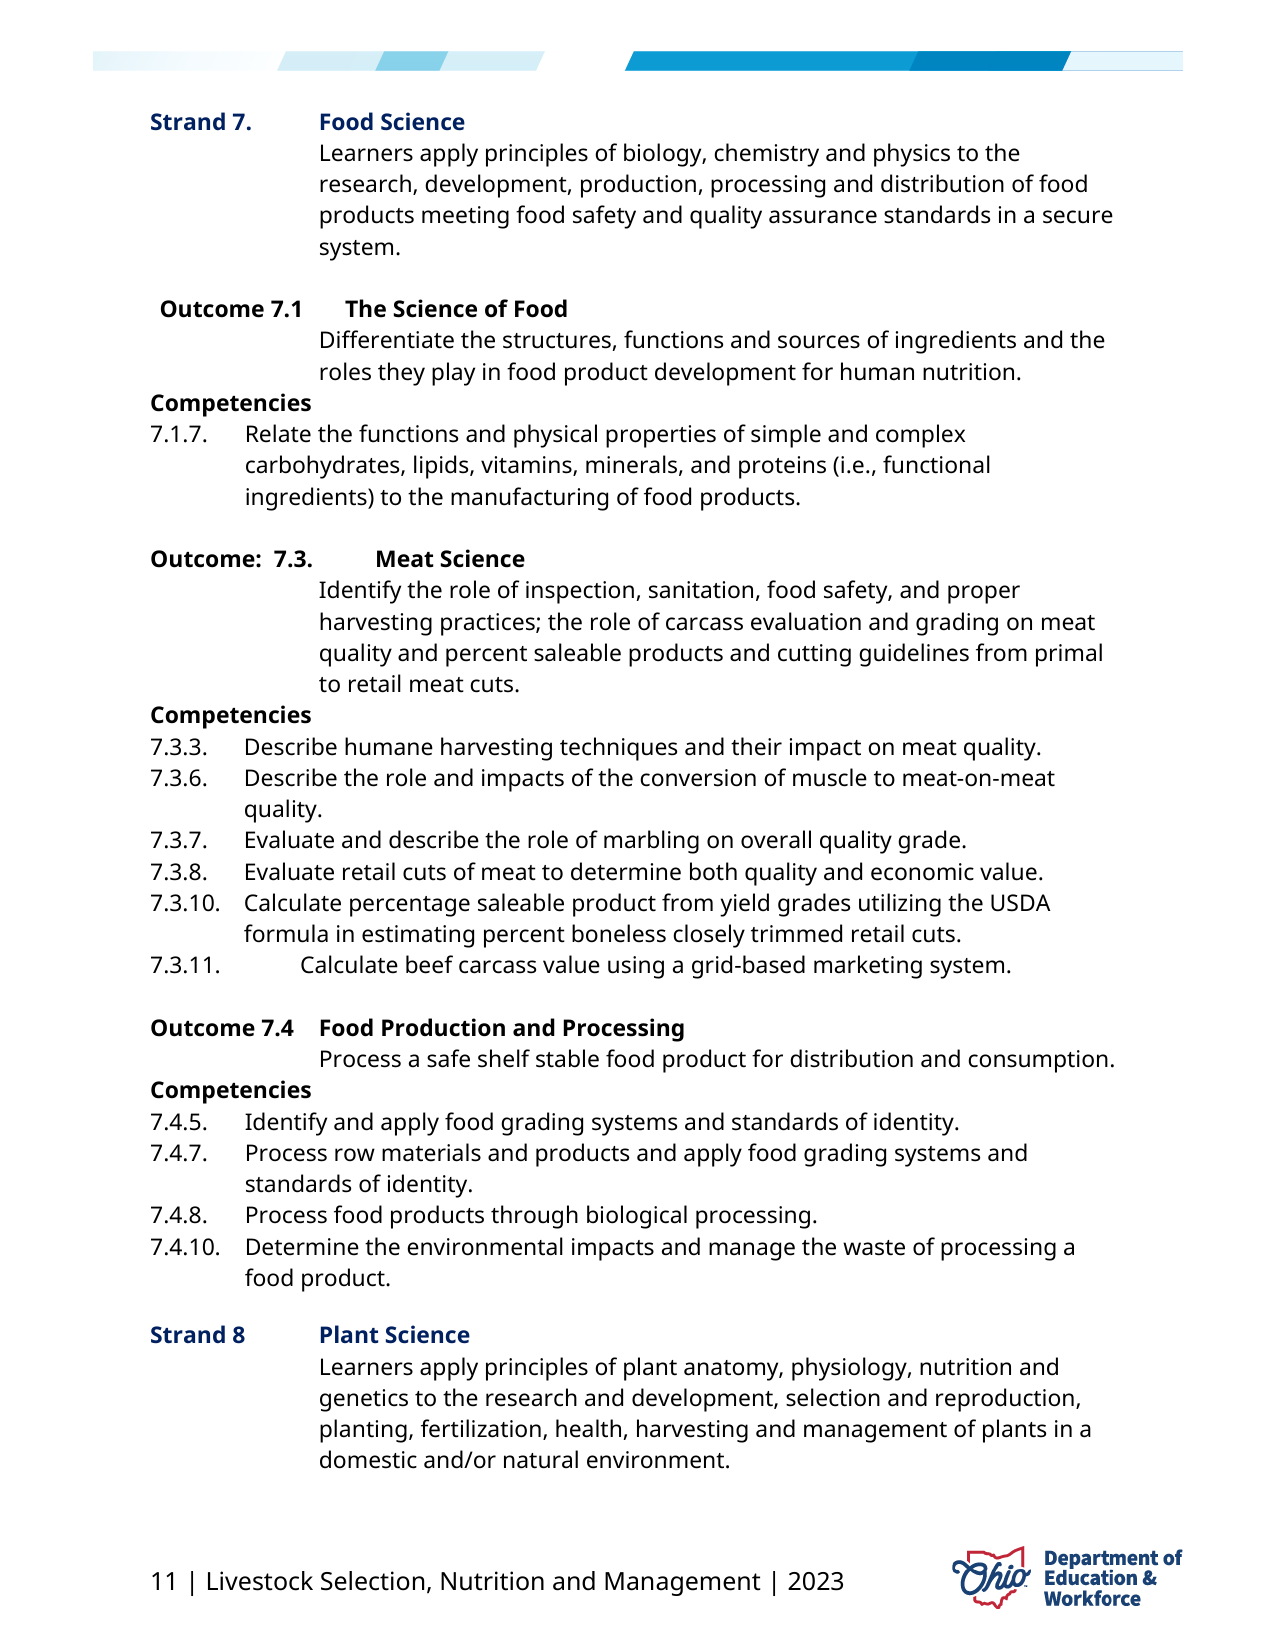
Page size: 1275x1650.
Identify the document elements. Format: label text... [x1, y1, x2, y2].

text Process a safe shelf stable food product for distribution and consumption. [262, 1043, 1125, 1074]
text Competencies [150, 1074, 1125, 1105]
text Learners apply principles of plant anatomy, physiology, nutrition and genetics to the research and development, selection and reproduction, planting, fertilization, health, harvesting and management of plants in a domestic and/or natural environment. [319, 1351, 1125, 1476]
text Outcome: 7.3. Meat Science [150, 543, 1125, 574]
text Outcome 7.1 The Science of Food [159, 293, 1125, 324]
text 7.4.5. Identify and apply food grading systems and standards of identity. [150, 1105, 1125, 1137]
text Competencies [150, 387, 1125, 418]
text Learners apply principles of biology, chemistry and physics to the research, development, production, processing and distribution of food products meeting food safety and quality assurance standards in a secure system. [319, 137, 1125, 262]
text 7.3.7. Evaluate and describe the role of marbling on overall quality grade. [150, 824, 1125, 855]
text Competencies [150, 699, 1125, 730]
text Outcome 7.4 Food Production and Processing [150, 1012, 1125, 1043]
text 7.4.8. Process food products through biological processing. [150, 1199, 1125, 1230]
text 7.3.6. Describe the role and impacts of the conversion of muscle to meat-on-meat quality. [150, 762, 1125, 824]
text Differentiate the structures, functions and sources of ingredients and the roles they play in food product development for human nutrition. [319, 324, 1125, 387]
text 7.4.7. Process row materials and products and apply food grading systems and standards of identity. [150, 1137, 1125, 1199]
text 7.3.11. Calculate beef carcass value using a grid-based marketing system. [150, 949, 1125, 980]
text Strand 8 Plant Science [150, 1319, 1125, 1351]
text Strand 7. Food Science [150, 105, 1125, 137]
text 7.3.3. Describe humane harvesting techniques and their impact on meat quality. [150, 730, 1125, 762]
text 7.4.10. Determine the environmental impacts and manage the waste of processing a food product. [150, 1230, 1125, 1293]
text 7.3.8. Evaluate retail cuts of meat to determine both quality and economic value. [150, 855, 1125, 887]
text 7.3.10. Calculate percentage saleable product from yield grades utilizing the USDA formula in estimating percent boneless closely trimmed retail cuts. [150, 887, 1125, 949]
text 7.1.7. Relate the functions and physical properties of simple and complex carbohydrates, lipids, vitamins, minerals, and proteins (i.e., functional ingredients) to the manufacturing of food products. [150, 418, 1125, 512]
text Identify the role of inspection, sanitation, food safety, and proper harvesting practices; the role of carcass evaluation and grading on meat quality and percent saleable products and cutting guidelines from primal to retail meat cuts. [150, 574, 1125, 699]
picture [8, 19, 1267, 1647]
